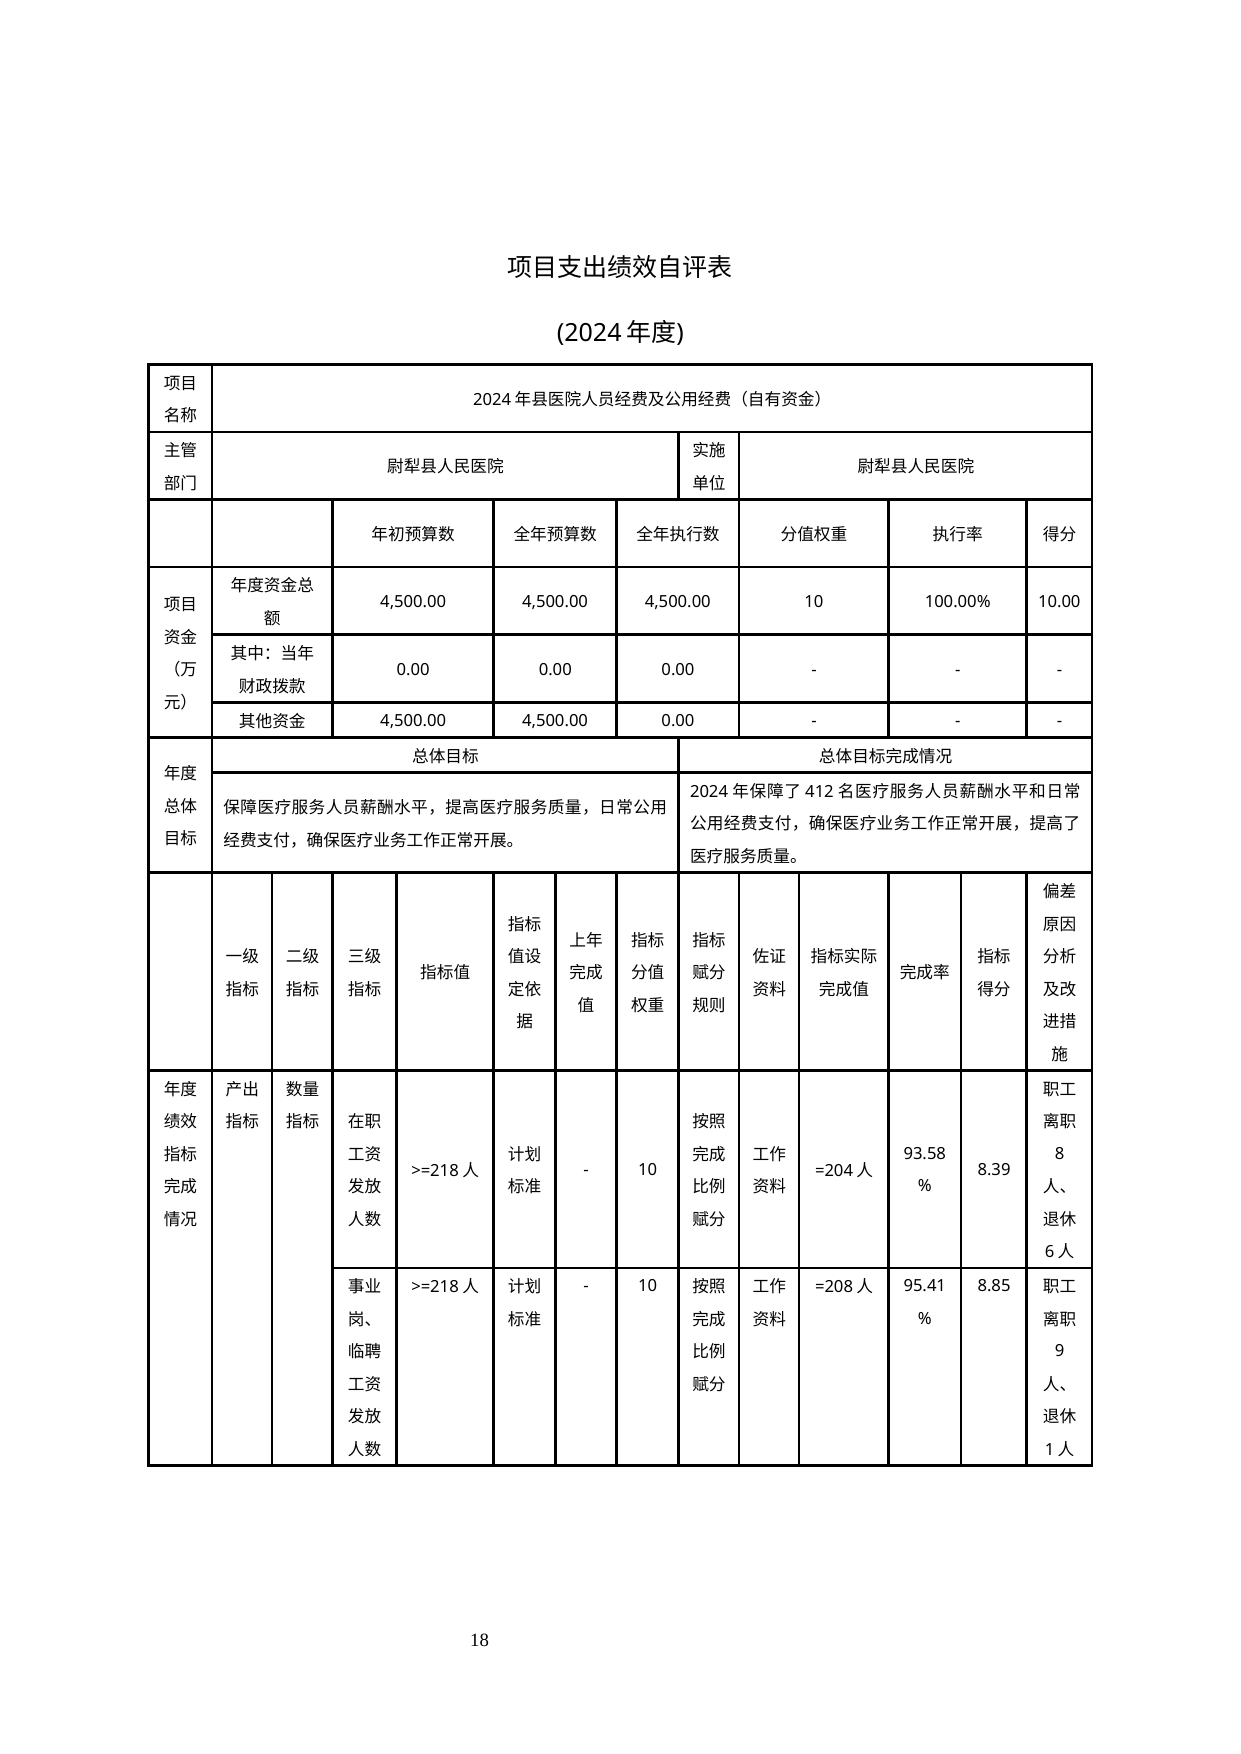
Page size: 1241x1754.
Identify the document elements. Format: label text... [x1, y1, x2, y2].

table_cell 10 [740, 568, 887, 633]
table_cell 4,500.00 [334, 568, 492, 633]
table_cell 实施单位 [680, 433, 738, 498]
table_cell 工作资料 [740, 1269, 798, 1464]
table_cell 其他资金 [213, 704, 331, 736]
table_cell 4,500.00 [334, 704, 492, 736]
table_cell 主管部门 [150, 433, 211, 498]
table_cell 全年预算数 [495, 501, 615, 566]
table_cell 2024年县医院人员经费及公用经费（自有资金） [213, 366, 1091, 431]
table_cell 事业岗、临聘工资发放人数 [334, 1269, 395, 1464]
table_cell 一级指标 [213, 874, 271, 1069]
table_cell 数量指标 [273, 1072, 331, 1464]
table_cell - [740, 704, 887, 736]
table_cell 尉犁县人民医院 [213, 433, 677, 498]
table_cell 95.41% [890, 1269, 960, 1464]
table_cell - [1028, 636, 1091, 701]
table_cell 年度资金总额 [213, 568, 331, 633]
table_cell - [740, 636, 887, 701]
table_cell 总体目标 [213, 739, 677, 771]
table_cell 10 [618, 1269, 677, 1464]
table_cell 项目名称 [150, 366, 211, 431]
table_cell - [1028, 704, 1091, 736]
table_cell 指标赋分规则 [680, 874, 738, 1069]
table_cell - [557, 1072, 615, 1266]
table_cell 分值权重 [740, 501, 887, 566]
table_cell 完成率 [890, 874, 960, 1069]
table_cell 0.00 [618, 636, 738, 701]
table_cell 指标实际完成值 [800, 874, 887, 1069]
table_cell 二级指标 [273, 874, 331, 1069]
table_cell 100.00% [890, 568, 1025, 633]
table_cell 三级指标 [334, 874, 395, 1069]
table_cell (2024年度) [148, 298, 1092, 363]
table_cell 工作资料 [740, 1072, 798, 1266]
table_cell 4,500.00 [495, 704, 615, 736]
table_cell 按照完成比例赋分 [680, 1072, 738, 1266]
table_cell 尉犁县人民医院 [740, 433, 1091, 498]
table_cell 上年完成值 [557, 874, 615, 1069]
table_cell 偏差原因分析及改进措施 [1028, 874, 1091, 1069]
table_cell 职工离职9人、退休1人 [1028, 1269, 1091, 1464]
table_cell 指标值设定依据 [495, 874, 554, 1069]
table_cell 保障医疗服务人员薪酬水平，提高医疗服务质量，日常公用经费支付，确保医疗业务工作正常开展。 [213, 774, 677, 871]
table_cell =208人 [800, 1269, 887, 1464]
table_cell 0.00 [495, 636, 615, 701]
table_cell 在职工资发放人数 [334, 1072, 395, 1266]
table_cell 总体目标完成情况 [680, 739, 1091, 771]
table_cell 项目资金 （万元） [150, 568, 211, 736]
table_cell >=218人 [398, 1269, 492, 1464]
table_cell 执行率 [890, 501, 1025, 566]
table_cell [150, 501, 211, 566]
table_cell - [557, 1269, 615, 1464]
table_cell 全年执行数 [618, 501, 738, 566]
table_cell 职工离职8人、退休6人 [1028, 1072, 1091, 1266]
table_cell 2024年保障了412名医疗服务人员薪酬水平和日常公用经费支付，确保医疗业务工作正常开展，提高了医疗服务质量。 [680, 774, 1091, 871]
table_cell >=218人 [398, 1072, 492, 1266]
table_cell [213, 501, 331, 566]
table_cell 年初预算数 [334, 501, 492, 566]
table_cell 计划标准 [495, 1072, 554, 1266]
table_cell 指标分值权重 [618, 874, 677, 1069]
table_cell 其中：当年财政拨款 [213, 636, 331, 701]
table_cell 产出指标 [213, 1072, 271, 1464]
table_cell 年度总体目标 [150, 739, 211, 871]
table_cell 得分 [1028, 501, 1091, 566]
table_cell 4,500.00 [618, 568, 738, 633]
table_cell 4,500.00 [495, 568, 615, 633]
table_cell 佐证资料 [740, 874, 798, 1069]
table_cell 0.00 [618, 704, 738, 736]
table_cell 按照完成比例赋分 [680, 1269, 738, 1464]
table_header 项目支出绩效自评表 [148, 233, 1092, 298]
table_cell [150, 874, 211, 1069]
table_cell 10.00 [1028, 568, 1091, 633]
table_cell 指标值 [398, 874, 492, 1069]
table_cell 10 [618, 1072, 677, 1266]
table_cell - [890, 636, 1025, 701]
table_cell 指标得分 [962, 874, 1025, 1069]
table_cell 年度绩效指标完成情况 [150, 1072, 211, 1464]
table_cell 8.39 [962, 1072, 1025, 1266]
table_cell 8.85 [962, 1269, 1025, 1464]
table_cell - [890, 704, 1025, 736]
table_cell 0.00 [334, 636, 492, 701]
table_cell 计划标准 [495, 1269, 554, 1464]
table_cell 93.58% [890, 1072, 960, 1266]
table_cell =204人 [800, 1072, 887, 1266]
